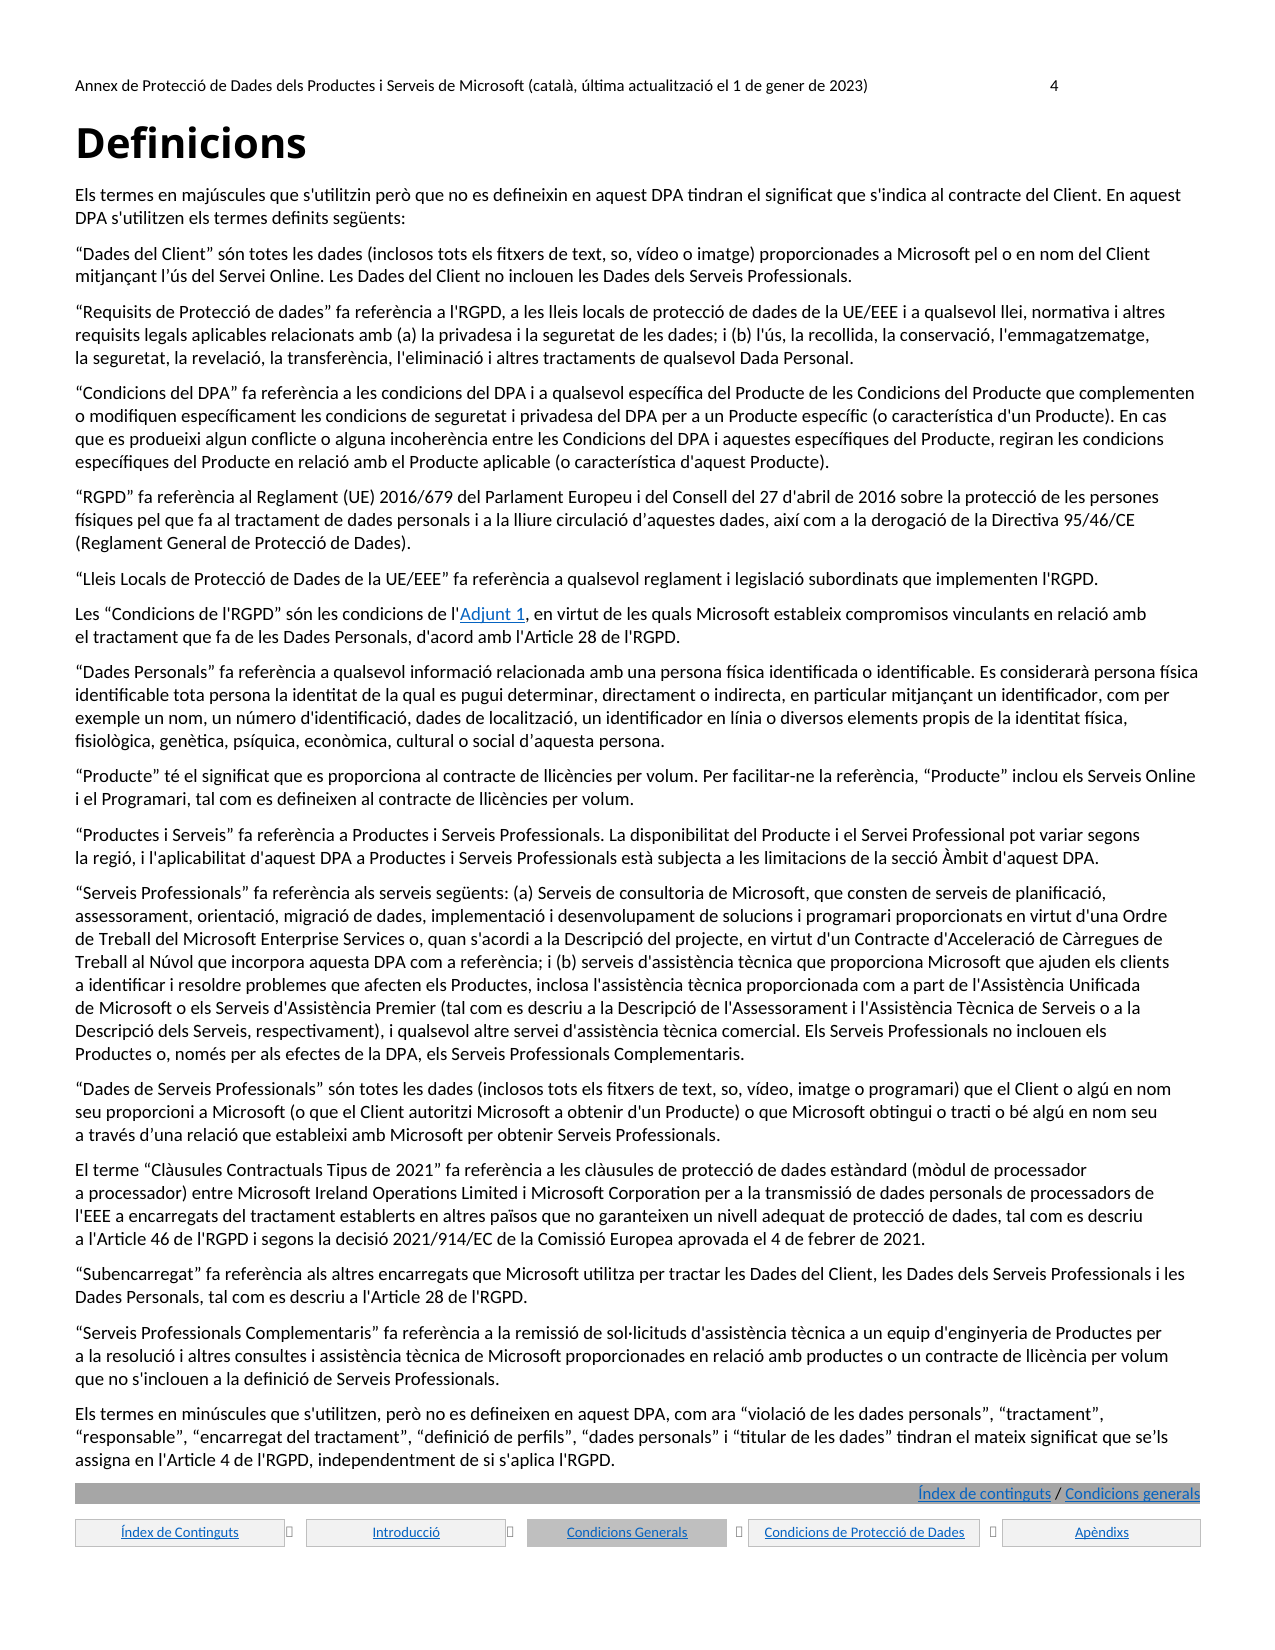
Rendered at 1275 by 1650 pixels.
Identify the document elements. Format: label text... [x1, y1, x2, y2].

list Els termes en majúscules que s'utilitzin però que no es defineixin en aquest DPA tindran el significat que s'indica al contracte del Client. En aquest DPA s'utilitzen els termes definits següents: [75, 183, 1200, 229]
list “Subencarregat” fa referència als altres encarregats que Microsoft utilitza per tractar les Dades del Client, les Dades dels Serveis Professionals i les Dades Personals, tal com es descriu a l'Article 28 de l'RGPD. [75, 1262, 1200, 1308]
list Els termes en minúscules que s'utilitzen, però no es defineixen en aquest DPA, com ara “violació de les dades personals”, “tractament”, “responsable”, “encarregat del tractament”, “definició de perfils”, “dades personals” i “titular de les dades” tindran el mateix significat que se’ls assigna en l'Article 4 de l'RGPD, independentment de si s'aplica l'RGPD. [75, 1402, 1200, 1471]
list “Producte” té el significat que es proporciona al contracte de llicències per volum. Per facilitar-ne la referència, “Producte” inclou els Serveis Online i el Programari, tal com es defineixen al contracte de llicències per volum. [75, 764, 1200, 810]
list “Lleis Locals de Protecció de Dades de la UE/EEE” fa referència a qualsevol reglament i legislació subordinats que implementen l'RGPD. [75, 567, 1200, 589]
list “Dades del Client” són totes les dades (inclosos tots els fitxers de text, so, vídeo o imatge) proporcionades a Microsoft pel o en nom del Client mitjançant l’ús del Servei Online. Les Dades del Client no inclouen les Dades dels Serveis Professionals. [75, 242, 1200, 287]
subtitle Definicions [75, 114, 1200, 171]
list El terme “Clàusules Contractuals Tipus de 2021” fa referència a les clàusules de protecció de dades estàndard (mòdul de processador a processador) entre Microsoft Ireland Operations Limited i Microsoft Corporation per a la transmissió de dades personals de processadors de l'EEE a encarregats del tractament establerts en altres països que no garanteixen un nivell adequat de protecció de dades, tal com es descriu a l'Article 46 de l'RGPD i segons la decisió 2021/914/EC de la Comissió Europea aprovada el 4 de febrer de 2021. [75, 1158, 1200, 1250]
list Índex de continguts / Condicions generals [75, 1483, 1200, 1504]
list “Dades Personals” fa referència a qualsevol informació relacionada amb una persona física identificada o identificable. Es considerarà persona física identificable tota persona la identitat de la qual es pugui determinar, directament o indirecta, en particular mitjançant un identificador, com per exemple un nom, un número d'identificació, dades de localització, un identificador en línia o diversos elements propis de la identitat física, fisiològica, genètica, psíquica, econòmica, cultural o social d’aquesta persona. [75, 660, 1200, 752]
list “Productes i Serveis” fa referència a Productes i Serveis Professionals. La disponibilitat del Producte i el Servei Professional pot variar segons la regió, i l'aplicabilitat d'aquest DPA a Productes i Serveis Professionals està subjecta a les limitacions de la secció Àmbit d'aquest DPA. [75, 823, 1200, 869]
list “Dades de Serveis Professionals” són totes les dades (inclosos tots els fitxers de text, so, vídeo, imatge o programari) que el Client o algú en nom seu proporcioni a Microsoft (o que el Client autoritzi Microsoft a obtenir d'un Producte) o que Microsoft obtingui o tracti o bé algú en nom seu a través d’una relació que estableixi amb Microsoft per obtenir Serveis Professionals. [75, 1077, 1200, 1146]
list “Serveis Professionals Complementaris” fa referència a la remissió de sol·licituds d'assistència tècnica a un equip d'enginyeria de Productes per a la resolució i altres consultes i assistència tècnica de Microsoft proporcionades en relació amb productes o un contracte de llicència per volum que no s'inclouen a la definició de Serveis Professionals. [75, 1321, 1200, 1389]
list Les “Condicions de l'RGPD” són les condicions de l'Adjunt 1, en virtut de les quals Microsoft estableix compromisos vinculants en relació amb el tractament que fa de les Dades Personals, d'acord amb l'Article 28 de l'RGPD. [75, 602, 1200, 648]
list “Serveis Professionals” fa referència als serveis següents: (a) Serveis de consultoria de Microsoft, que consten de serveis de planificació, assessorament, orientació, migració de dades, implementació i desenvolupament de solucions i programari proporcionats en virtut d'una Ordre de Treball del Microsoft Enterprise Services o, quan s'acordi a la Descripció del projecte, en virtut d'un Contracte d'Acceleració de Càrregues de Treball al Núvol que incorpora aquesta DPA com a referència; i (b) serveis d'assistència tècnica que proporciona Microsoft que ajuden els clients a identificar i resoldre problemes que afecten els Productes, inclosa l'assistència tècnica proporcionada com a part de l'Assistència Unificada de Microsoft o els Serveis d'Assistència Premier (tal com es descriu a la Descripció de l'Assessorament i l'Assistència Tècnica de Serveis o a la Descripció dels Serveis, respectivament), i qualsevol altre servei d'assistència tècnica comercial. Els Serveis Professionals no inclouen els Productes o, només per als efectes de la DPA, els Serveis Professionals Complementaris. [75, 881, 1200, 1064]
list “Condicions del DPA” fa referència a les condicions del DPA i a qualsevol específica del Producte de les Condicions del Producte que complementen o modifiquen específicament les condicions de seguretat i privadesa del DPA per a un Producte específic (o característica d'un Producte). En cas que es produeixi algun conflicte o alguna incoherència entre les Condicions del DPA i aquestes específiques del Producte, regiran les condicions específiques del Producte en relació amb el Producte aplicable (o característica d'aquest Producte). [75, 381, 1200, 473]
list “RGPD” fa referència al Reglament (UE) 2016/679 del Parlament Europeu i del Consell del 27 d'abril de 2016 sobre la protecció de les persones físiques pel que fa al tractament de dades personals i a la lliure circulació d’aquestes dades, així com a la derogació de la Directiva 95/46/CE (Reglament General de Protecció de Dades). [75, 485, 1200, 554]
list “Requisits de Protecció de dades” fa referència a l'RGPD, a les lleis locals de protecció de dades de la UE/EEE i a qualsevol llei, normativa i altres requisits legals aplicables relacionats amb (a) la privadesa i la seguretat de les dades; i (b) l'ús, la recollida, la conservació, l'emmagatzematge, la seguretat, la revelació, la transferència, l'eliminació i altres tractaments de qualsevol Dada Personal. [75, 300, 1200, 369]
